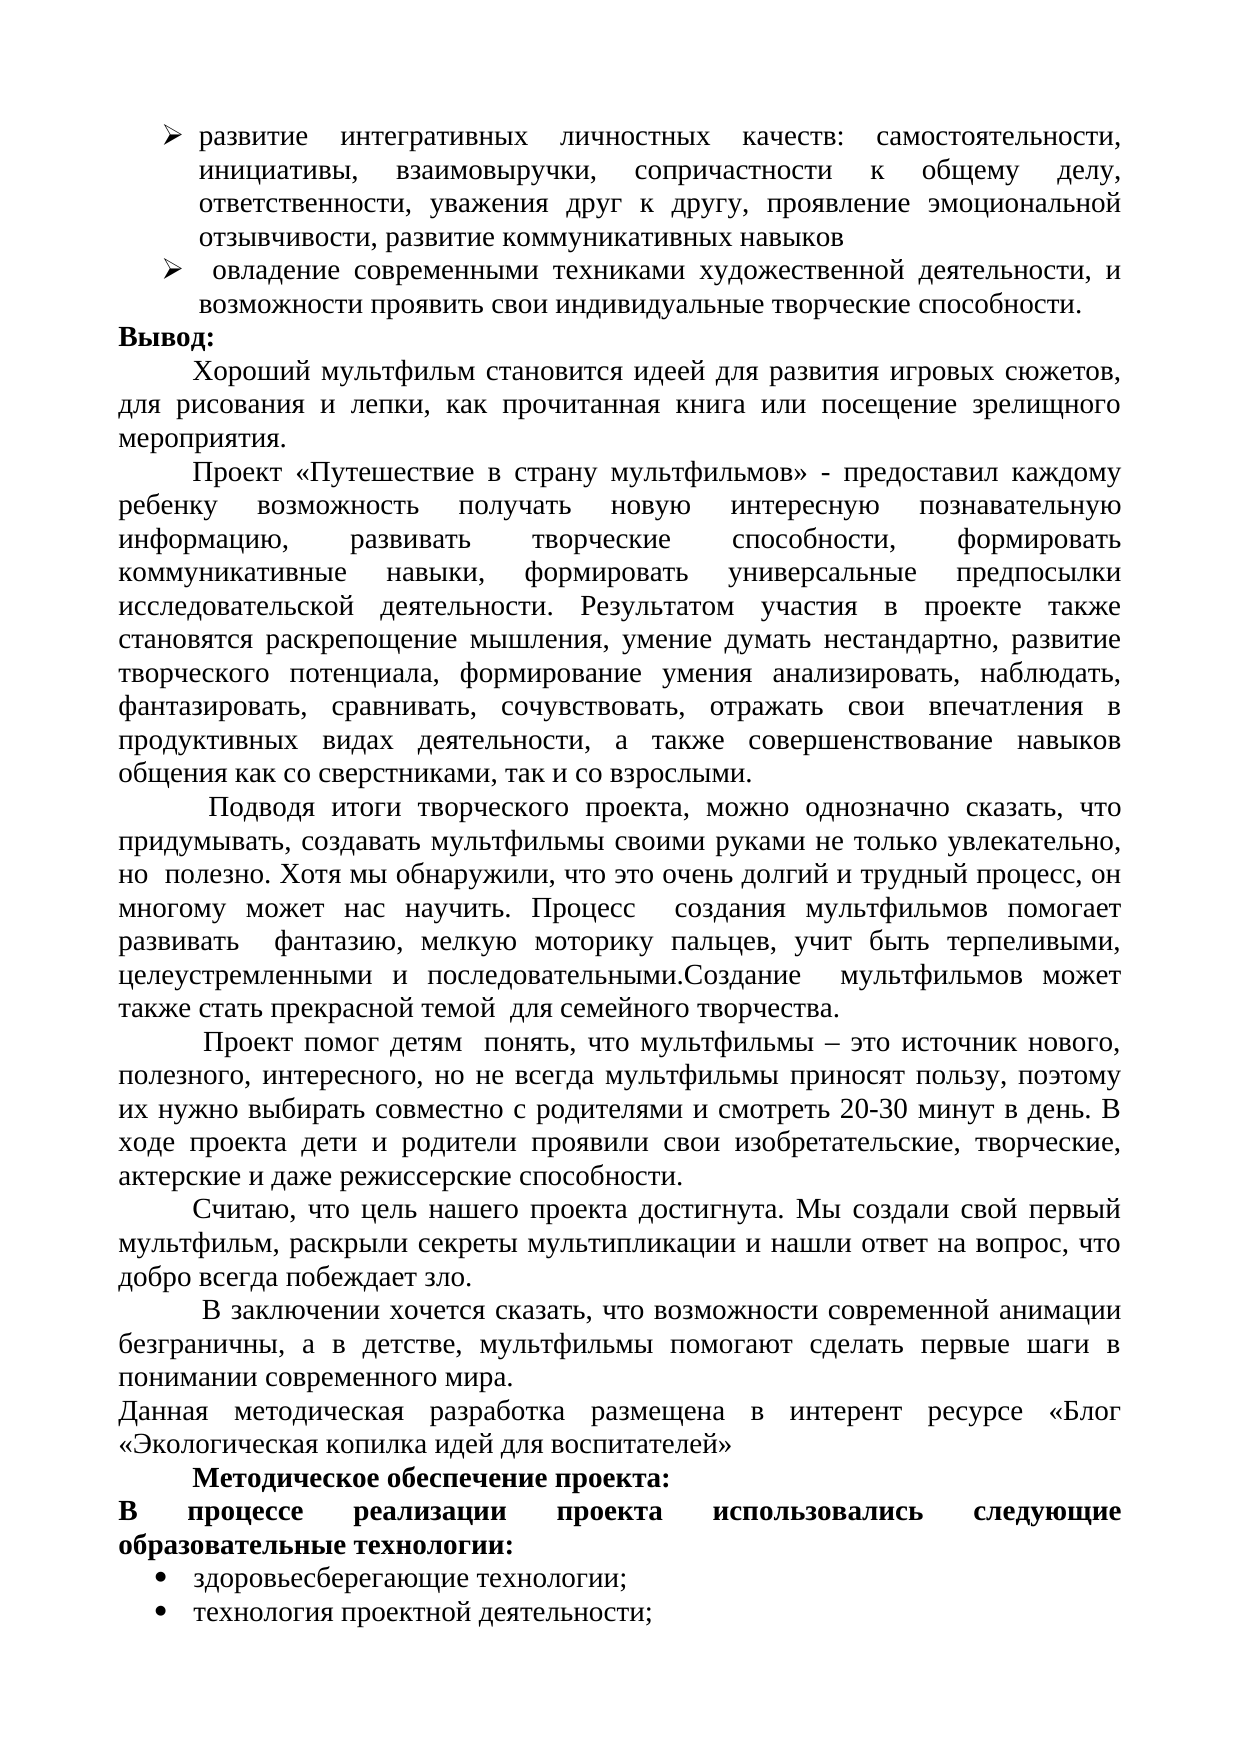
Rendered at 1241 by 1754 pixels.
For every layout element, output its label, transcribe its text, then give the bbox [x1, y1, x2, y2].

text Считаю, что цель нашего проекта достигнута. Мы создали свой первый мультфильм, раскрыли секреты мультипликации и нашли ответ на вопрос, что добро всегда побеждает зло. [118, 1192, 1122, 1292]
text В заключении хочется сказать, что возможности современной анимации безграничны, а в детстве, мультфильмы помогают сделать первые шаги в понимании современного мира. [118, 1292, 1122, 1393]
text Проект помог детям понять, что мультфильмы – это источник нового, полезного, интересного, но не всегда мультфильмы приносят пользу, поэтому их нужно выбирать совместно с родителями и смотреть 20-30 минут в день. В ходе проекта дети и родители проявили свои изобретательские, творческие, актерские и даже режиссерские способности. [118, 1024, 1122, 1192]
text Проект «Путешествие в страну мультфильмов» - предоставил каждому ребенку возможность получать новую интересную познавательную информацию, развивать творческие способности, формировать коммуникативные навыки, формировать универсальные предпосылки исследовательской деятельности. Результатом участия в проекте также становятся раскрепощение мышления, умение думать нестандартно, развитие творческого потенциала, формирование умения анализировать, наблюдать, фантазировать, сравнивать, сочувствовать, отражать свои впечатления в продуктивных видах деятельности, а также совершенствование навыков общения как со сверстниками, так и со взрослыми. [118, 454, 1122, 789]
text Вывод: [118, 319, 1122, 353]
text В процессе реализации проекта использовались следующие образовательные технологии: [118, 1493, 1122, 1561]
list здоровьесберегающие технологии; [156, 1561, 1122, 1594]
text Методическое обеспечение проекта: [118, 1460, 1122, 1493]
text Подводя итоги творческого проекта, можно однозначно сказать, что придумывать, создавать мультфильмы своими руками не только увлекательно, но полезно. Хотя мы обнаружили, что это очень долгий и трудный процесс, он многому может нас научить. Процесс создания мультфильмов помогает развивать фантазию, мелкую моторику пальцев, учит быть терпеливыми, целеустремленными и последовательными.Создание мультфильмов может также стать прекрасной темой для семейного творчества. [118, 789, 1122, 1024]
list овладение современными техниками художественной деятельности, и возможности проявить свои индивидуальные творческие способности. [161, 252, 1122, 319]
list технология проектной деятельности; [156, 1594, 1122, 1628]
text Данная методическая разработка размещена в интерент ресурсе «Блог «Экологическая копилка идей для воспитателей» [118, 1393, 1122, 1460]
text Хороший мультфильм становится идеей для развития игровых сюжетов, для рисования и лепки, как прочитанная книга или посещение зрелищного мероприятия. [118, 353, 1122, 454]
list развитие интегративных личностных качеств: самостоятельности, инициативы, взаимовыручки, сопричастности к общему делу, ответственности, уважения друг к другу, проявление эмоциональной отзывчивости, развитие коммуникативных навыков [161, 118, 1122, 252]
